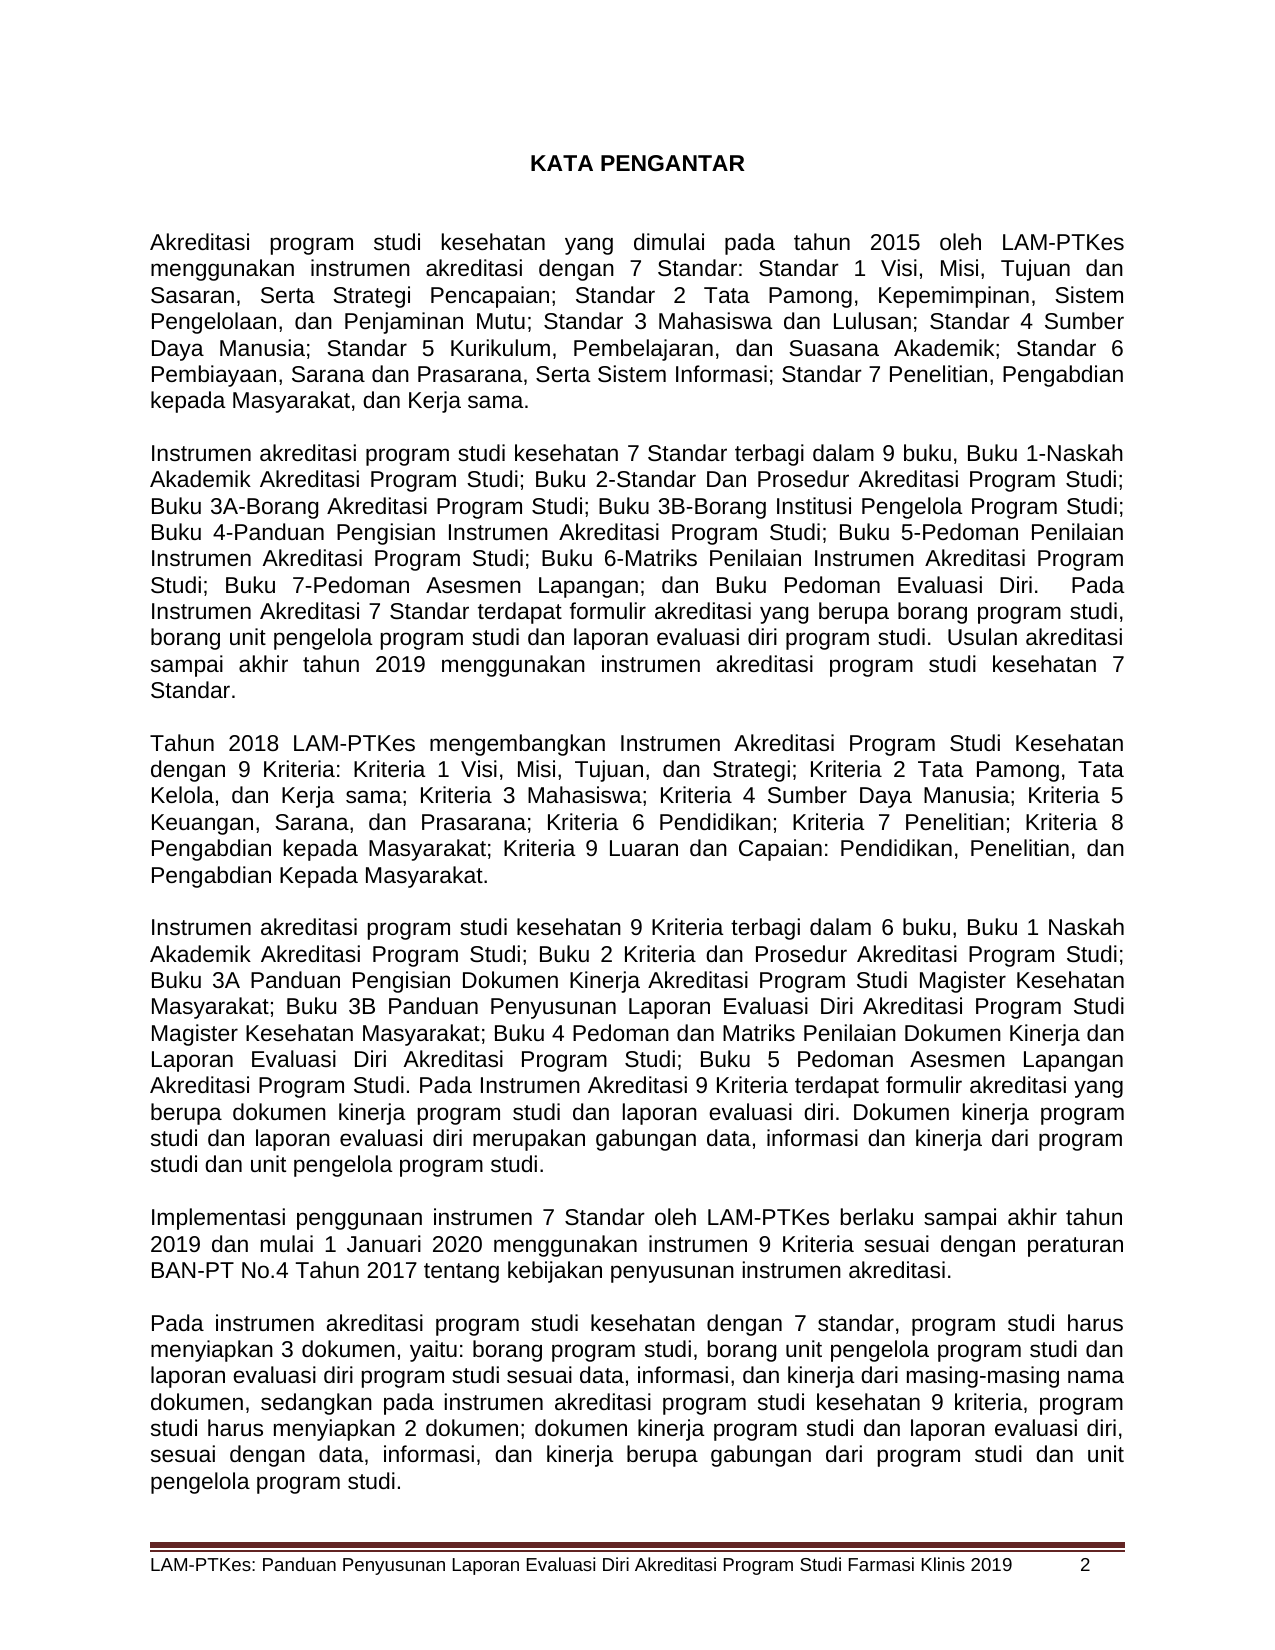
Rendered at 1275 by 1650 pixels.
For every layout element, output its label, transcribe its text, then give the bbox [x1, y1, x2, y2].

text Instrumen akreditasi program studi kesehatan 7 Standar terbagi dalam 9 buku, Buku 1-Naskah Akademik Akreditasi Program Studi; Buku 2-Standar Dan Prosedur Akreditasi Program Studi; Buku 3A-Borang Akreditasi Program Studi; Buku 3B-Borang Institusi Pengelola Program Studi; Buku 4-Panduan Pengisian Instrumen Akreditasi Program Studi; Buku 5-Pedoman Penilaian Instrumen Akreditasi Program Studi; Buku 6-Matriks Penilaian Instrumen Akreditasi Program Studi; Buku 7-Pedoman Asesmen Lapangan; dan Buku Pedoman Evaluasi Diri. Pada Instrumen Akreditasi 7 Standar terdapat formulir akreditasi yang berupa borang program studi, borang unit pengelola program studi dan laporan evaluasi diri program studi. Usulan akreditasi sampai akhir tahun 2019 menggunakan instrumen akreditasi program studi kesehatan 7 Standar. [150, 440, 1125, 703]
text Akreditasi program studi kesehatan yang dimulai pada tahun 2015 oleh LAM-PTKes menggunakan instrumen akreditasi dengan 7 Standar: Standar 1 Visi, Misi, Tujuan dan Sasaran, Serta Strategi Pencapaian; Standar 2 Tata Pamong, Kepemimpinan, Sistem Pengelolaan, dan Penjaminan Mutu; Standar 3 Mahasiswa dan Lulusan; Standar 4 Sumber Daya Manusia; Standar 5 Kurikulum, Pembelajaran, dan Suasana Akademik; Standar 6 Pembiayaan, Sarana dan Prasarana, Serta Sistem Informasi; Standar 7 Penelitian, Pengabdian kepada Masyarakat, dan Kerja sama. [150, 229, 1125, 413]
text Instrumen akreditasi program studi kesehatan 9 Kriteria terbagi dalam 6 buku, Buku 1 Naskah Akademik Akreditasi Program Studi; Buku 2 Kriteria dan Prosedur Akreditasi Program Studi; Buku 3A Panduan Pengisian Dokumen Kinerja Akreditasi Program Studi Magister Kesehatan Masyarakat; Buku 3B Panduan Penyusunan Laporan Evaluasi Diri Akreditasi Program Studi Magister Kesehatan Masyarakat; Buku 4 Pedoman dan Matriks Penilaian Dokumen Kinerja dan Laporan Evaluasi Diri Akreditasi Program Studi; Buku 5 Pedoman Asesmen Lapangan Akreditasi Program Studi. Pada Instrumen Akreditasi 9 Kriteria terdapat formulir akreditasi yang berupa dokumen kinerja program studi dan laporan evaluasi diri. Dokumen kinerja program studi dan laporan evaluasi diri merupakan gabungan data, informasi dan kinerja dari program studi dan unit pengelola program studi. [150, 914, 1125, 1178]
text Pada instrumen akreditasi program studi kesehatan dengan 7 standar, program studi harus menyiapkan 3 dokumen, yaitu: borang program studi, borang unit pengelola program studi dan laporan evaluasi diri program studi sesuai data, informasi, dan kinerja dari masing-masing nama dokumen, sedangkan pada instrumen akreditasi program studi kesehatan 9 kriteria, program studi harus menyiapkan 2 dokumen; dokumen kinerja program studi dan laporan evaluasi diri, sesuai dengan data, informasi, dan kinerja berupa gabungan dari program studi dan unit pengelola program studi. [150, 1309, 1125, 1494]
text Tahun 2018 LAM-PTKes mengembangkan Instrumen Akreditasi Program Studi Kesehatan dengan 9 Kriteria: Kriteria 1 Visi, Misi, Tujuan, dan Strategi; Kriteria 2 Tata Pamong, Tata Kelola, dan Kerja sama; Kriteria 3 Mahasiswa; Kriteria 4 Sumber Daya Manusia; Kriteria 5 Keuangan, Sarana, dan Prasarana; Kriteria 6 Pendidikan; Kriteria 7 Penelitian; Kriteria 8 Pengabdian kepada Masyarakat; Kriteria 9 Luaran dan Capaian: Pendidikan, Penelitian, dan Pengabdian Kepada Masyarakat. [150, 730, 1125, 888]
text Implementasi penggunaan instrumen 7 Standar oleh LAM-PTKes berlaku sampai akhir tahun 2019 dan mulai 1 Januari 2020 menggunakan instrumen 9 Kriteria sesuai dengan peraturan BAN-PT No.4 Tahun 2017 tentang kebijakan penyusunan instrumen akreditasi. [150, 1204, 1125, 1283]
subtitle KATA PENGANTAR [150, 150, 1125, 176]
